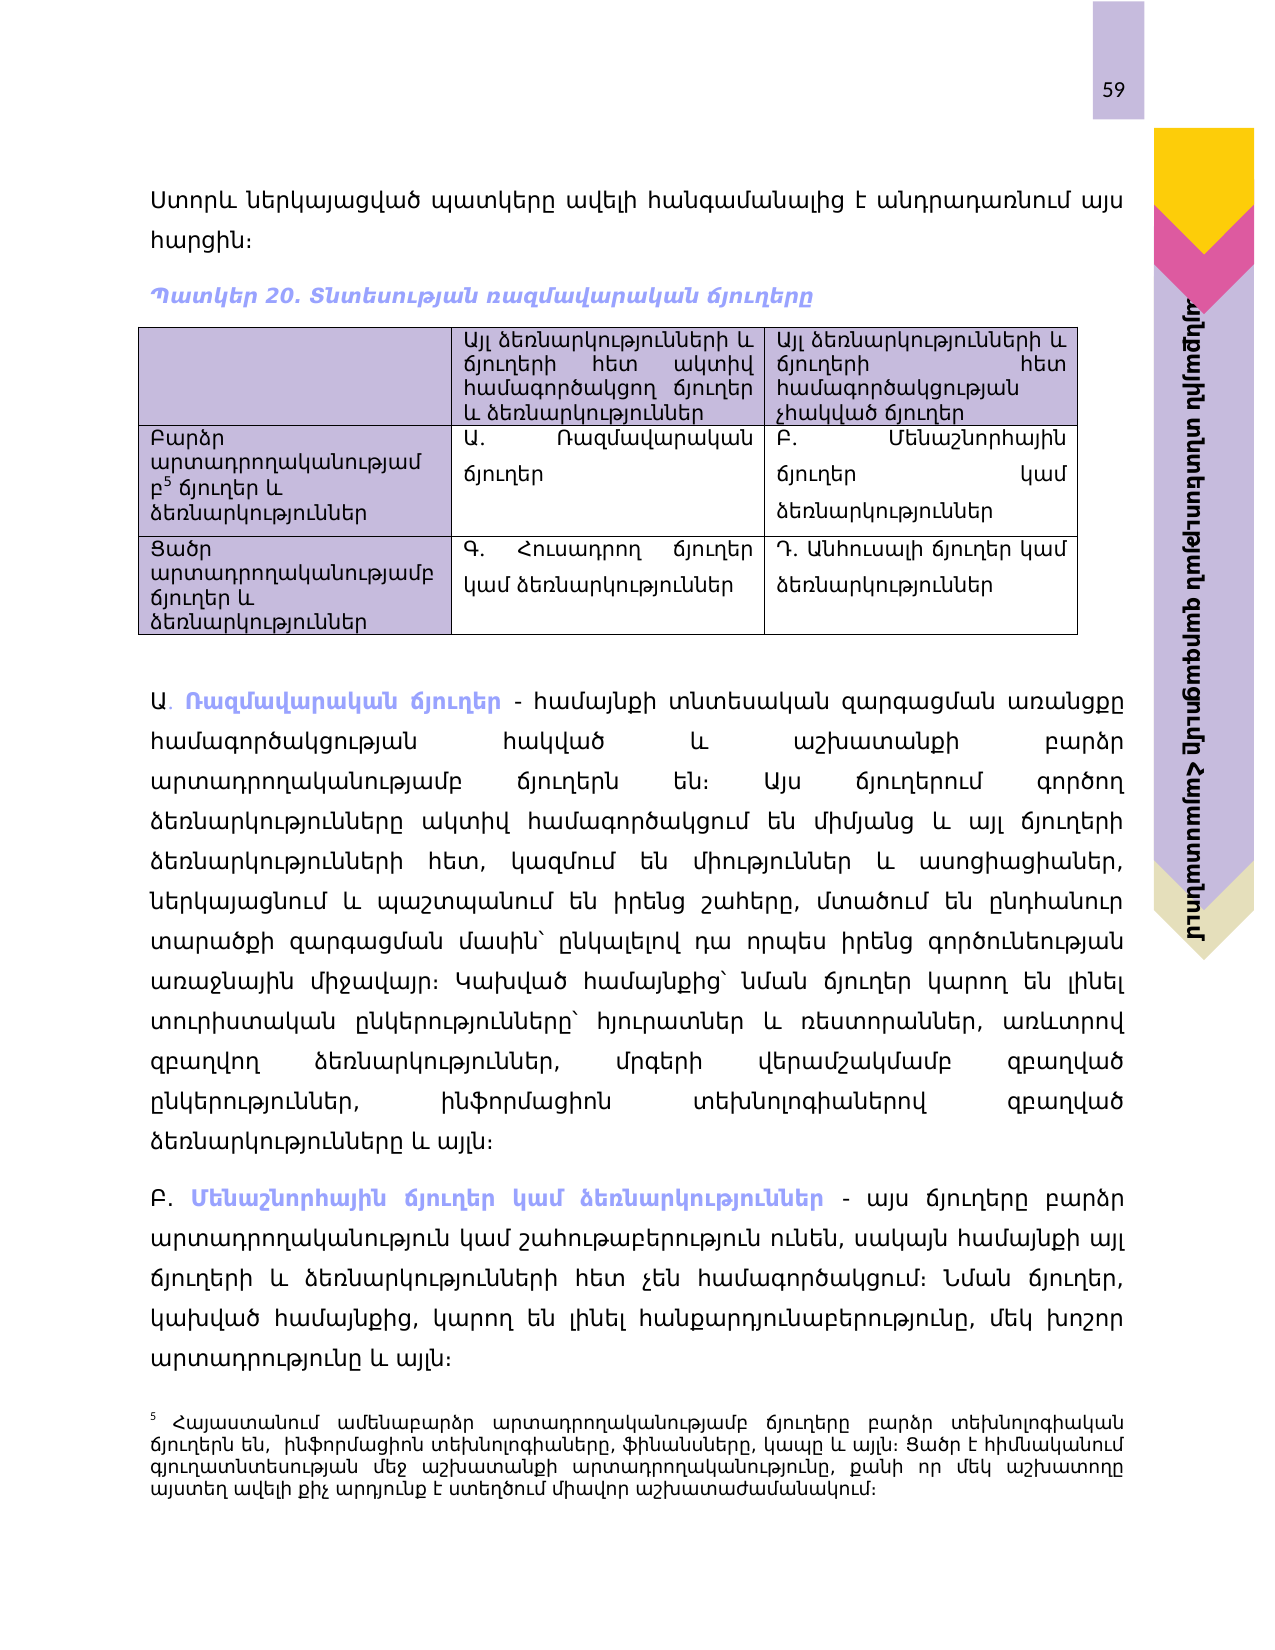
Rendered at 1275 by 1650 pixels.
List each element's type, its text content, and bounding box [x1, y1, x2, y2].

table_cell Գ․ Հուսադրող ճյուղեր կամ ձեռնարկություններ [452, 537, 764, 634]
text Ստորև ներկայացված պատկերը ավելի հանգամանալից է անդրադառնում այս հարցին։ [150, 188, 1125, 254]
table_cell Բ․ Մենաշնորհային ճյուղեր կամ ձեռնարկություններ [765, 426, 1077, 536]
table_cell Ցածր արտադրողականությամբ ճյուղեր և ձեռնարկություններ [139, 537, 451, 634]
table_cell Դ․ Անհուսալի ճյուղեր կամ ձեռնարկություններ [765, 537, 1077, 634]
table_header Այլ ձեռնարկությունների և ճյուղերի հետ համագործակցության չհակված ճյուղեր [765, 328, 1077, 425]
table_header [139, 328, 451, 425]
text Բ. Մենաշնորհային ճյուղեր կամ ձեռնարկություններ - այս ճյուղերը բարձր արտադրողականություն կամ շահութաբերություն ունեն, սակայն համայնքի այլ ճյուղերի և ձեռնարկությունների հետ չեն համագործակցում։ Նման ճյուղեր, կախված համայնքից, կարող են լինել հանքարդյունաբերությունը, մեկ խոշոր արտադրությունը և այլն։ [150, 1185, 1125, 1372]
text Ա. Ռազմավարական ճյուղեր - համայնքի տնտեսական զարգացման առանցքը համագործակցության հակված և աշխատանքի բարձր արտադրողականությամբ ճյուղերն են։ Այս ճյուղերում գործող ձեռնարկությունները ակտիվ համագործակցում են միմյանց և այլ ճյուղերի ձեռնարկությունների հետ, կազմում են միություններ և ասոցիացիաներ, ներկայացնում և պաշտպանում են իրենց շահերը, մտածում են ընդհանուր տարածքի զարգացման մասին՝ ընկալելով դա որպես իրենց գործունեության առաջնային միջավայր։ Կախված համայնքից՝ նման ճյուղեր կարող են լինել տուրիստական ընկերությունները՝ հյուրատներ և ռեստորաններ, առևտրով զբաղվող ձեռնարկություններ, մրգերի վերամշակմամբ զբաղված ընկերություններ, ինֆորմացիոն տեխնոլոգիաներով զբաղված ձեռնարկությունները և այլն։ [150, 688, 1125, 1155]
table_cell Ա․ Ռազմավարական ճյուղեր [452, 426, 764, 536]
text Պատկեր 20. Տնտեսության ռազմավարական ճյուղերը [150, 284, 1125, 309]
table_cell Բարձր արտադրողականությամբ ճյուղեր և ձեռնարկություններ [139, 426, 451, 536]
table_header Այլ ձեռնարկությունների և ճյուղերի հետ ակտիվ համագործակցող ճյուղեր և ձեռնարկություններ [452, 328, 764, 425]
